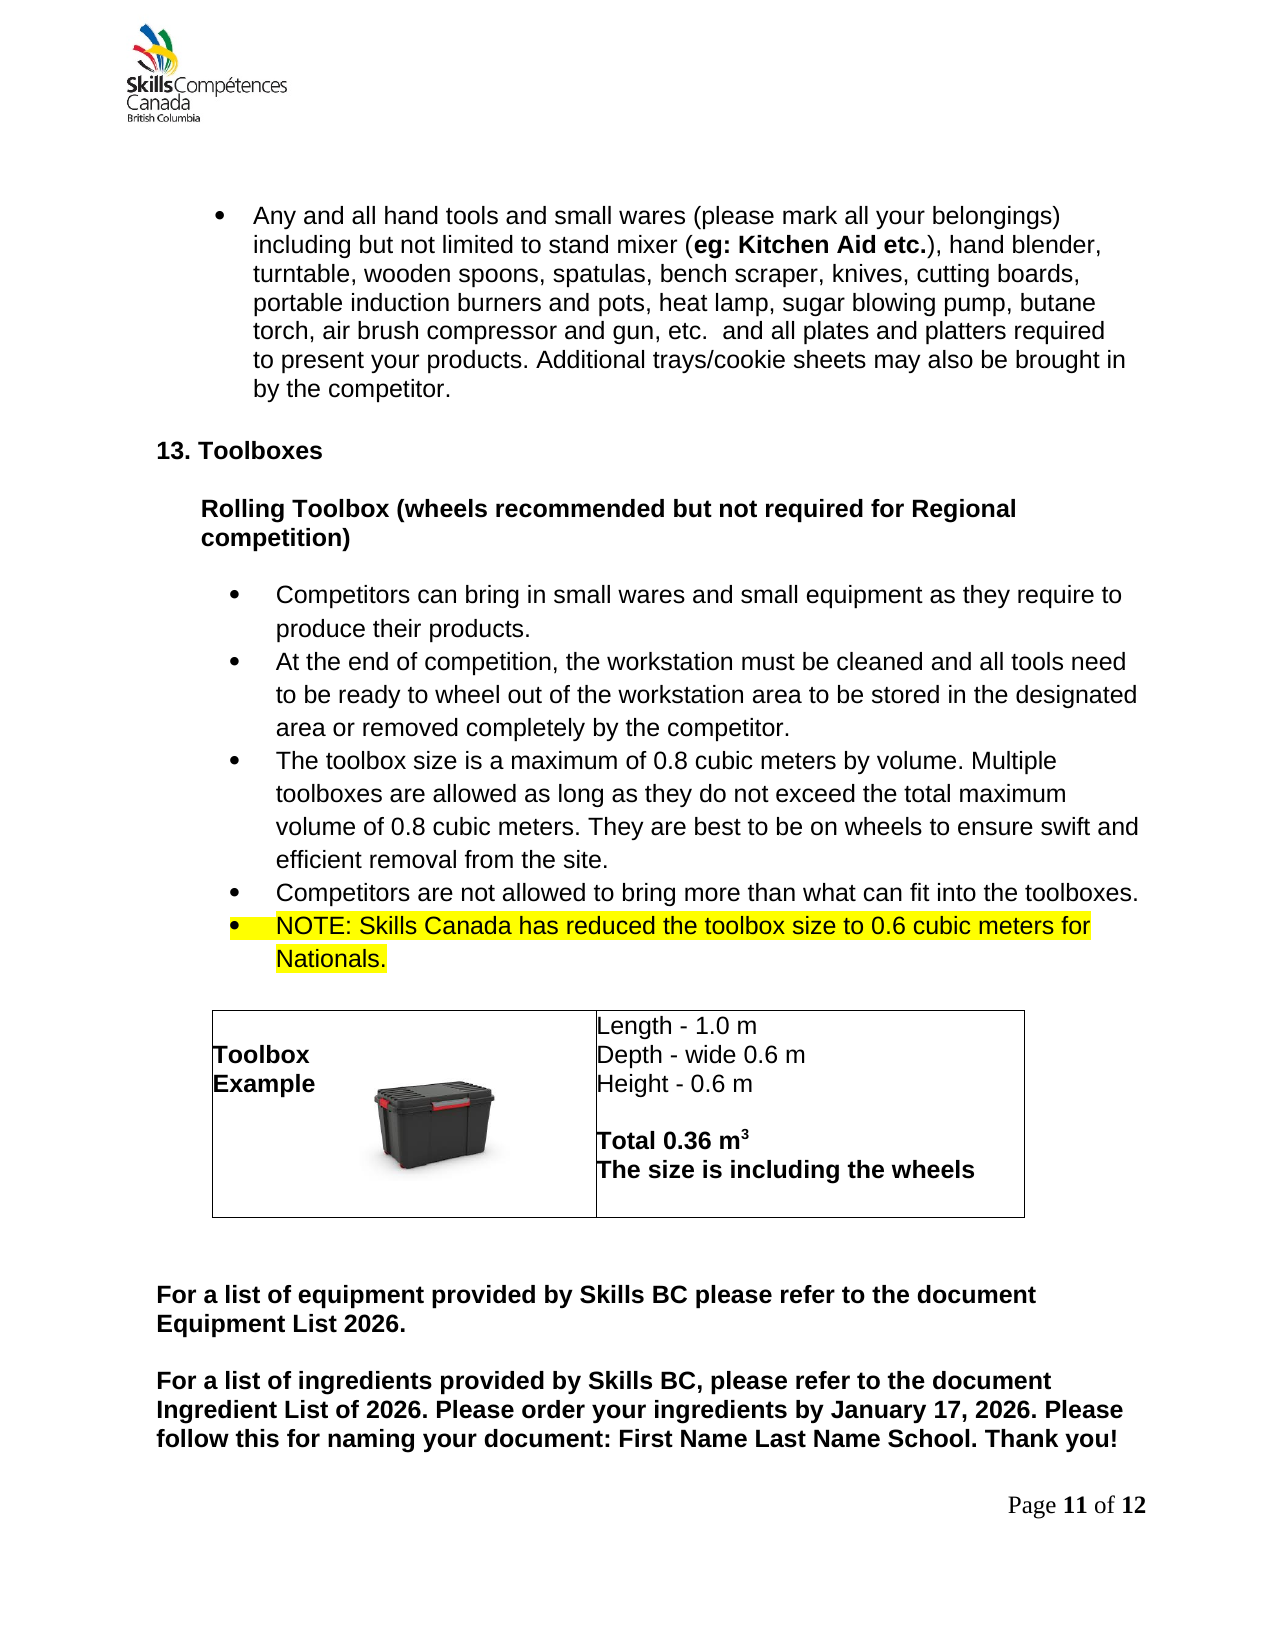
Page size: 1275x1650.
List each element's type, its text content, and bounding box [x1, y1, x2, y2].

picture [115, 0, 298, 163]
text For a list of ingredients provided by Skills BC, please refer to the document Ingredient List of 2026. Please order your ingredients by January 17, 2026. Please follow this for naming your document: First Name Last Name School. Thank you! [156, 1366, 1146, 1452]
table_header Toolbox Example [213, 1011, 596, 1217]
text For a list of equipment provided by Skills BC please refer to the document Equipment List 2026. [156, 1280, 1146, 1337]
list Any and all hand tools and small wares (please mark all your belongings) including but not limited to stand mixer (eg: Kitchen Aid etc.), hand blender, turntable, wooden spoons, spatulas, bench scraper, knives, cutting boards, portable induction burners and pots, heat lamp, sugar blowing pump, butane torch, air brush compressor and gun, etc. and all plates and platters required to present your products. Additional trays/cookie sheets may also be brought in by the competitor. [215, 201, 1127, 403]
text The toolbox size is a maximum of 0.8 cubic meters by volume. Multiple toolboxes are allowed as long as they do not exceed the total maximum volume of 0.8 cubic meters. They are best to be on wheels to ensure swift and efficient removal from the site. [230, 746, 1146, 874]
text Competitors are not allowed to bring more than what can fit into the toolboxes. [230, 878, 1146, 907]
text Rolling Toolbox (wheels recommended but not required for Regional competition) [201, 494, 1146, 552]
text At the end of competition, the workstation must be cleaned and all tools need to be ready to wheel out of the workstation area to be stored in the designated area or removed completely by the competitor. [230, 647, 1146, 741]
text 13. Toolboxes [156, 436, 1146, 465]
table_header Length - 1.0 m Depth - wide 0.6 m Height - 0.6 m Total 0.36 m3 The size is including the wheels [597, 1011, 1024, 1217]
picture [354, 1068, 511, 1181]
text NOTE: Skills Canada has reduced the toolbox size to 0.6 cubic meters for Nationals. [230, 911, 1146, 973]
text Competitors can bring in small wares and small equipment as they require to produce their products. [230, 580, 1146, 642]
